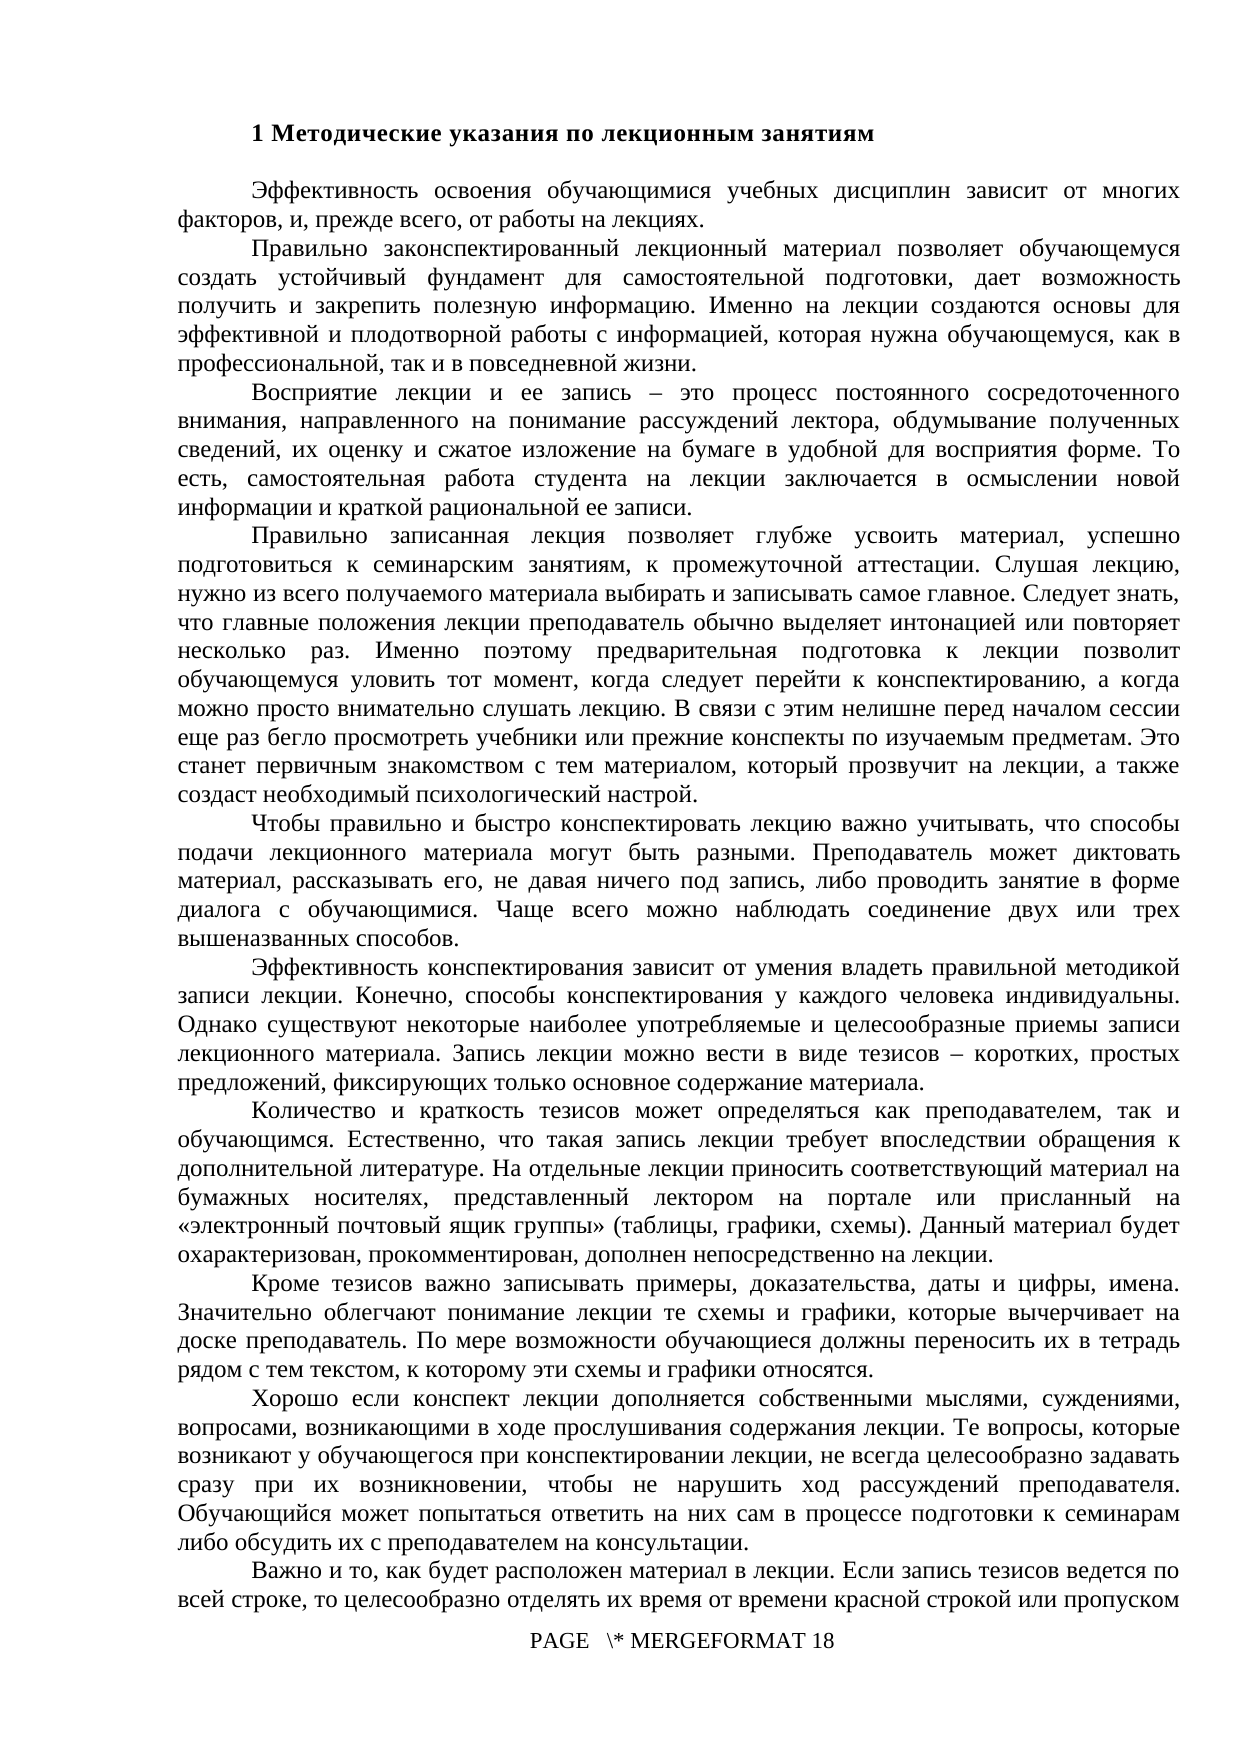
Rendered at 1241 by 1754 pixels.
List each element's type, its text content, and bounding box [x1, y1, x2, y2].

text Кроме тезисов важно записывать примеры, доказательства, даты и цифры, имена. Значительно облегчают понимание лекции те схемы и графики, которые вычерчивает на доске преподаватель. По мере возможности обучающиеся должны переносить их в тетрадь рядом с тем текстом, к которому эти схемы и графики относятся. [177, 1268, 1181, 1383]
text Эффективность освоения обучающимися учебных дисциплин зависит от многих факторов, и, прежде всего, от работы на лекциях. [177, 176, 1181, 233]
text Правильно законспектированный лекционный материал позволяет обучающемуся создать устойчивый фундамент для самостоятельной подготовки, дает возможность получить и закрепить полезную информацию. Именно на лекции создаются основы для эффективной и плодотворной работы с информацией, которая нужна обучающемуся, как в профессиональной, так и в повседневной жизни. [177, 233, 1181, 377]
text Восприятие лекции и ее запись – это процесс постоянного сосредоточенного внимания, направленного на понимание рассуждений лектора, обдумывание полученных сведений, их оценку и сжатое изложение на бумаге в удобной для восприятия форме. То есть, самостоятельная работа студента на лекции заключается в осмыслении новой информации и краткой рациональной ее записи. [177, 377, 1181, 521]
text Чтобы правильно и быстро конспектировать лекцию важно учитывать, что способы подачи лекционного материала могут быть разными. Преподаватель может диктовать материал, рассказывать его, не давая ничего под запись, либо проводить занятие в форме диалога с обучающимися. Чаще всего можно наблюдать соединение двух или трех вышеназванных способов. [177, 808, 1181, 952]
text Правильно записанная лекция позволяет глубже усвоить материал, успешно подготовиться к семинарским занятиям, к промежуточной аттестации. Слушая лекцию, нужно из всего получаемого материала выбирать и записывать самое главное. Следует знать, что главные положения лекции преподаватель обычно выделяет интонацией или повторяет несколько раз. Именно поэтому предварительная подготовка к лекции позволит обучающемуся уловить тот момент, когда следует перейти к конспектированию, а когда можно просто внимательно слушать лекцию. В связи с этим нелишне перед началом сессии еще раз бегло просмотреть учебники или прежние конспекты по изучаемым предметам. Это станет первичным знакомством с тем материалом, который прозвучит на лекции, а также создаст необходимый психологический настрой. [177, 521, 1181, 808]
text 1 Методические указания по лекционным занятиям [177, 118, 1181, 147]
text Количество и краткость тезисов может определяться как преподавателем, так и обучающимся. Естественно, что такая запись лекции требует впоследствии обращения к дополнительной литературе. На отдельные лекции приносить соответствующий материал на бумажных носителях, представленный лектором на портале или присланный на «электронный почтовый ящик группы» (таблицы, графики, схемы). Данный материал будет охарактеризован, прокомментирован, дополнен непосредственно на лекции. [177, 1096, 1181, 1268]
text Хорошо если конспект лекции дополняется собственными мыслями, суждениями, вопросами, возникающими в ходе прослушивания содержания лекции. Те вопросы, которые возникают у обучающегося при конспектировании лекции, не всегда целесообразно задавать сразу при их возникновении, чтобы не нарушить ход рассуждений преподавателя. Обучающийся может попытаться ответить на них сам в процессе подготовки к семинарам либо обсудить их с преподавателем на консультации. [177, 1383, 1181, 1556]
text Эффективность конспектирования зависит от умения владеть правильной методикой записи лекции. Конечно, способы конспектирования у каждого человека индивидуальны. Однако существуют некоторые наиболее употребляемые и целесообразные приемы записи лекционного материала. Запись лекции можно вести в виде тезисов – коротких, простых предложений, фиксирующих только основное содержание материала. [177, 952, 1181, 1096]
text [177, 1556, 1181, 1613]
